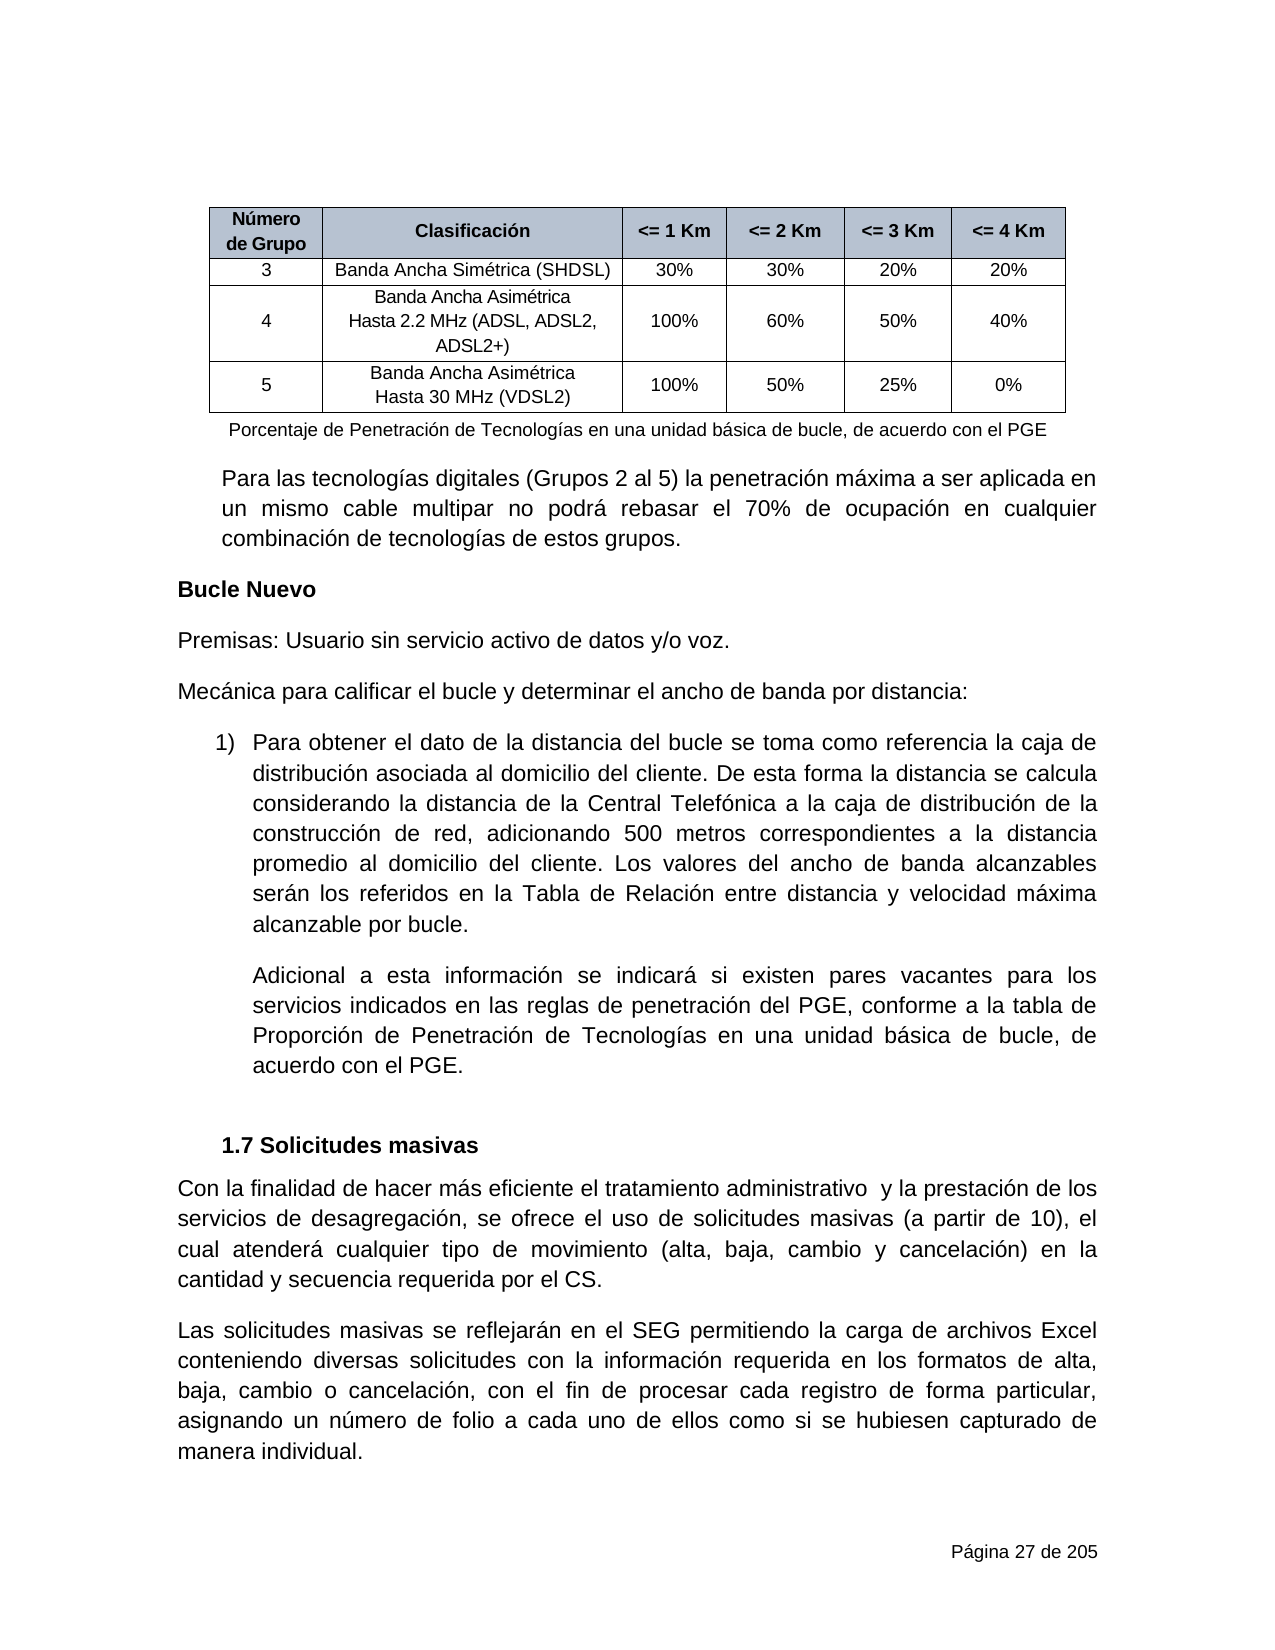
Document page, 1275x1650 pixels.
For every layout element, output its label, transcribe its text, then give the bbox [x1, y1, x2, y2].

table_cell 50% [727, 362, 844, 412]
table_cell 40% [952, 286, 1065, 361]
table_cell Banda Ancha Asimétrica Hasta 30 MHz (VDSL2) [323, 362, 622, 412]
table_cell 4 [210, 286, 322, 361]
text Premisas: Usuario sin servicio activo de datos y/o voz. [177, 627, 1098, 653]
table_cell 30% [623, 259, 726, 284]
text Con la finalidad de hacer más eficiente el tratamiento administrativo y la prestación de los servicios de desagregación, se ofrece el uso de solicitudes masivas (a partir de 10), el cual atenderá cualquier tipo de movimiento (alta, baja, cambio y cancelación) en la cantidad y secuencia requerida por el CS. [177, 1175, 1098, 1292]
table_header Número de Grupo [210, 208, 322, 258]
table_cell 30% [727, 259, 844, 284]
table_cell Banda Ancha Simétrica (SHDSL) [323, 259, 622, 284]
text Mecánica para calificar el bucle y determinar el ancho de banda por distancia: [177, 678, 1098, 704]
list Para obtener el dato de la distancia del bucle se toma como referencia la caja de distribución asociada al domicilio del cliente. De esta forma la distancia se calcula considerando la distancia de la Central Telefónica a la caja de distribución de la construcción de red, adicionando etros correspondientes a la distancia promedio al domicilio del cliente. Los valores del ancho de banda alcanzables serán los referidos en la Tabla de Relación entre distancia y velocidad máxima alcanzable por bucle. [215, 729, 1098, 937]
table_cell 5 [210, 362, 322, 412]
table_header <= 4 Km [952, 208, 1065, 258]
table_header <= 2 Km [727, 208, 844, 258]
table_header <= 1 Km [623, 208, 726, 258]
table_cell 60% [727, 286, 844, 361]
subtitle 1.7 Solicitudes masivas [221, 1132, 1098, 1159]
text Porcentaje de Penetración de Tecnologías en una unidad básica de bucle, de acuerdo con el PGE [177, 419, 1098, 441]
text Las solicitudes masivas se reflejarán en el SEG permitiendo la carga de archivos Excel conteniendo diversas solicitudes con la información requerida en los formatos de alta, baja, cambio o cancelación, con el fin de procesar cada registro de forma particular, asignando un número de folio a cada uno de ellos como si se hubiesen capturado de manera individual. [177, 1317, 1098, 1464]
table_header Clasificación [323, 208, 622, 258]
table_cell 3 [210, 259, 322, 284]
table_cell 100% [623, 362, 726, 412]
table_cell 100% [623, 286, 726, 361]
table_cell 25% [845, 362, 951, 412]
table_cell Banda Ancha Asimétrica Hasta 2.2 MHz (ADSL, ADSL2, ADSL2+) [323, 286, 622, 361]
table_cell 20% [952, 259, 1065, 284]
text Para las tecnologías digitales (Grupos 2 al 5) la penetración máxima a ser aplicada en un mismo cable multipar no podrá rebasar el 70% de ocupación en cualquier combinación de tecnologías de estos grupos. [221, 465, 1098, 551]
table_cell 20% [845, 259, 951, 284]
text Adicional a esta información se indicará si existen pares vacantes para los servicios indicados en las reglas de penetración del PGE, conforme a la tabla de Proporción de Penetración de Tecnologías en una unidad básica de bucle, de acuerdo con el PGE. [252, 962, 1098, 1078]
text Bucle Nuevo [177, 576, 1098, 602]
table_cell 50% [845, 286, 951, 361]
table_header <= 3 Km [845, 208, 951, 258]
table_cell 0% [952, 362, 1065, 412]
